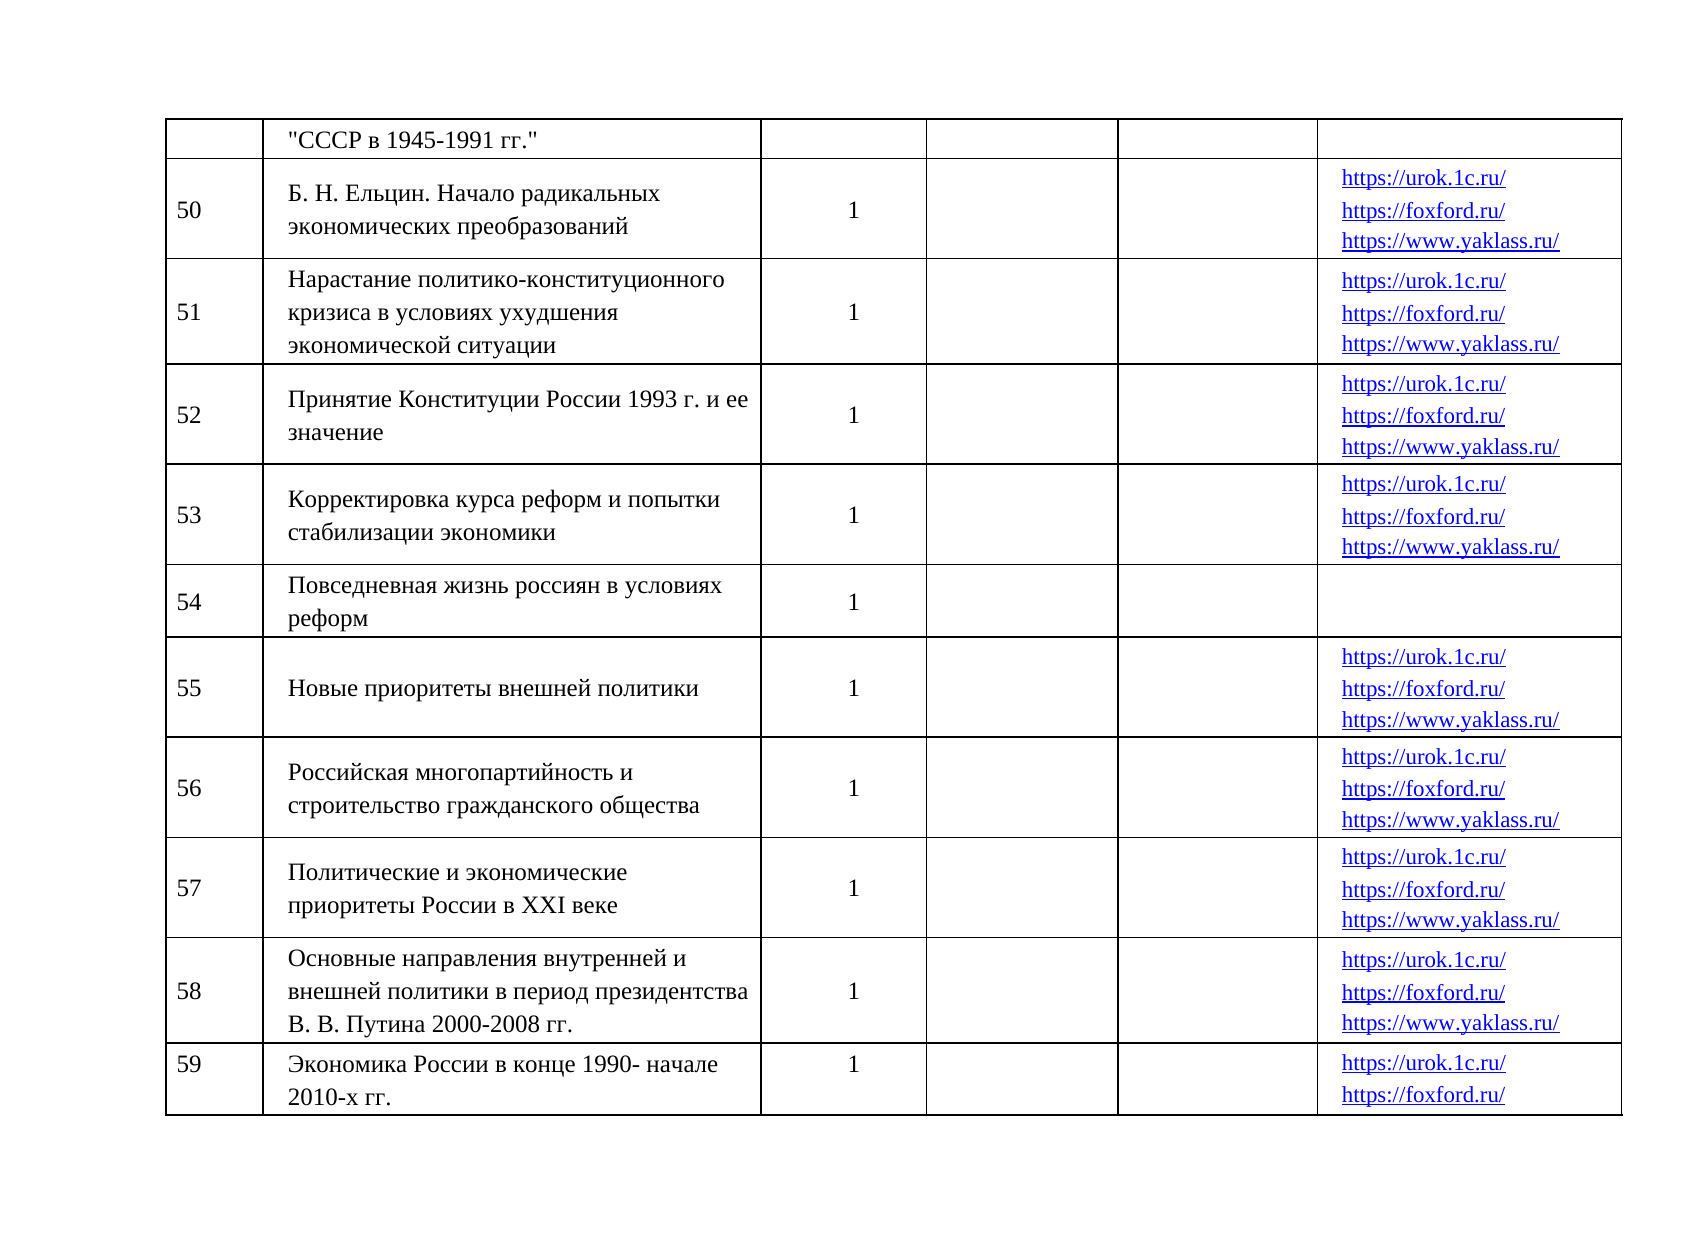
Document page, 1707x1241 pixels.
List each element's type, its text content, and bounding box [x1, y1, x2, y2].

table_cell [1119, 838, 1317, 937]
table_cell 50 [167, 159, 262, 258]
table_cell [1318, 120, 1621, 157]
table_cell [927, 738, 1117, 836]
table_cell 1 [762, 938, 926, 1042]
table_cell 1 [762, 120, 926, 157]
table_cell 1 [762, 159, 926, 258]
table_cell 57 [167, 838, 262, 937]
table_cell [1119, 1044, 1317, 1114]
table_cell [1119, 465, 1317, 563]
table_cell https://urok.1c.ru/ https://foxford.ru/ https://www.yaklass.ru/ [1318, 738, 1621, 836]
table_cell [927, 259, 1117, 363]
table_cell 59 [167, 1044, 262, 1114]
table_cell 1 [762, 565, 926, 636]
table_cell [1318, 938, 1621, 1042]
table_cell [1119, 365, 1317, 463]
table_cell 53 [167, 465, 262, 563]
table_cell Новые приоритеты внешней политики [264, 638, 760, 736]
table_cell [927, 938, 1117, 1042]
table_cell 1 [762, 259, 926, 363]
table_cell [927, 159, 1117, 258]
table_cell 54 [167, 565, 262, 636]
table_cell 1 [762, 738, 926, 836]
table_cell Политические и экономические приоритеты России в XXI веке [264, 838, 760, 937]
table_cell Повседневная жизнь россиян в условиях реформ [264, 565, 760, 636]
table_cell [1318, 1044, 1621, 1114]
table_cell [264, 120, 760, 157]
table_cell 49 [167, 120, 262, 157]
table_cell [1119, 938, 1317, 1042]
table_cell Российская многопартийность и строительство гражданского общества [264, 738, 760, 836]
table_cell 1 [762, 638, 926, 736]
table_cell 1 [762, 465, 926, 563]
table_cell Корректировка курса реформ и попытки стабилизации экономики [264, 465, 760, 563]
table_cell Нарастание политико-конституционного кризиса в условиях ухудшения экономической ситуации [264, 259, 760, 363]
table_cell https://urok.1c.ru/ https://foxford.ru/ https://www.yaklass.ru/ [1318, 838, 1621, 937]
table_cell [927, 1044, 1117, 1114]
table_cell [1119, 259, 1317, 363]
table_cell 56 [167, 738, 262, 836]
table_cell Принятие Конституции России 1993 г. и ее значение [264, 365, 760, 463]
table_cell [927, 465, 1117, 563]
table_cell Основные направления внутренней и внешней политики в период президентства В. В. Путина 2000-2008 гг. [264, 938, 760, 1042]
table_cell [927, 120, 1117, 157]
table_cell 52 [167, 365, 262, 463]
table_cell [1318, 159, 1621, 258]
table_cell 58 [167, 938, 262, 1042]
table_cell [1119, 738, 1317, 836]
table_cell https://urok.1c.ru/ https://foxford.ru/ https://www.yaklass.ru/ [1318, 259, 1621, 363]
table_cell Б. Н. Ельцин. Начало радикальных экономических преобразований [264, 159, 760, 258]
table_cell [927, 838, 1117, 937]
table_cell [927, 365, 1117, 463]
table_cell 51 [167, 259, 262, 363]
table_cell [927, 565, 1117, 636]
table_cell 1 [762, 838, 926, 937]
table_cell [927, 638, 1117, 736]
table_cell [264, 1044, 760, 1114]
table_cell [1119, 159, 1317, 258]
table_cell [1119, 565, 1317, 636]
table_cell 1 [762, 1044, 926, 1114]
table_cell 1 [762, 365, 926, 463]
table_cell https://urok.1c.ru/ https://foxford.ru/ https://www.yaklass.ru/ [1318, 465, 1621, 563]
table_cell https://urok.1c.ru/ https://foxford.ru/ https://www.yaklass.ru/ [1318, 638, 1621, 736]
table_cell [1119, 638, 1317, 736]
table_cell [1318, 565, 1621, 636]
table_cell https://urok.1c.ru/ https://foxford.ru/ https://www.yaklass.ru/ [1318, 365, 1621, 463]
table_cell [1119, 120, 1317, 157]
table_cell 55 [167, 638, 262, 736]
